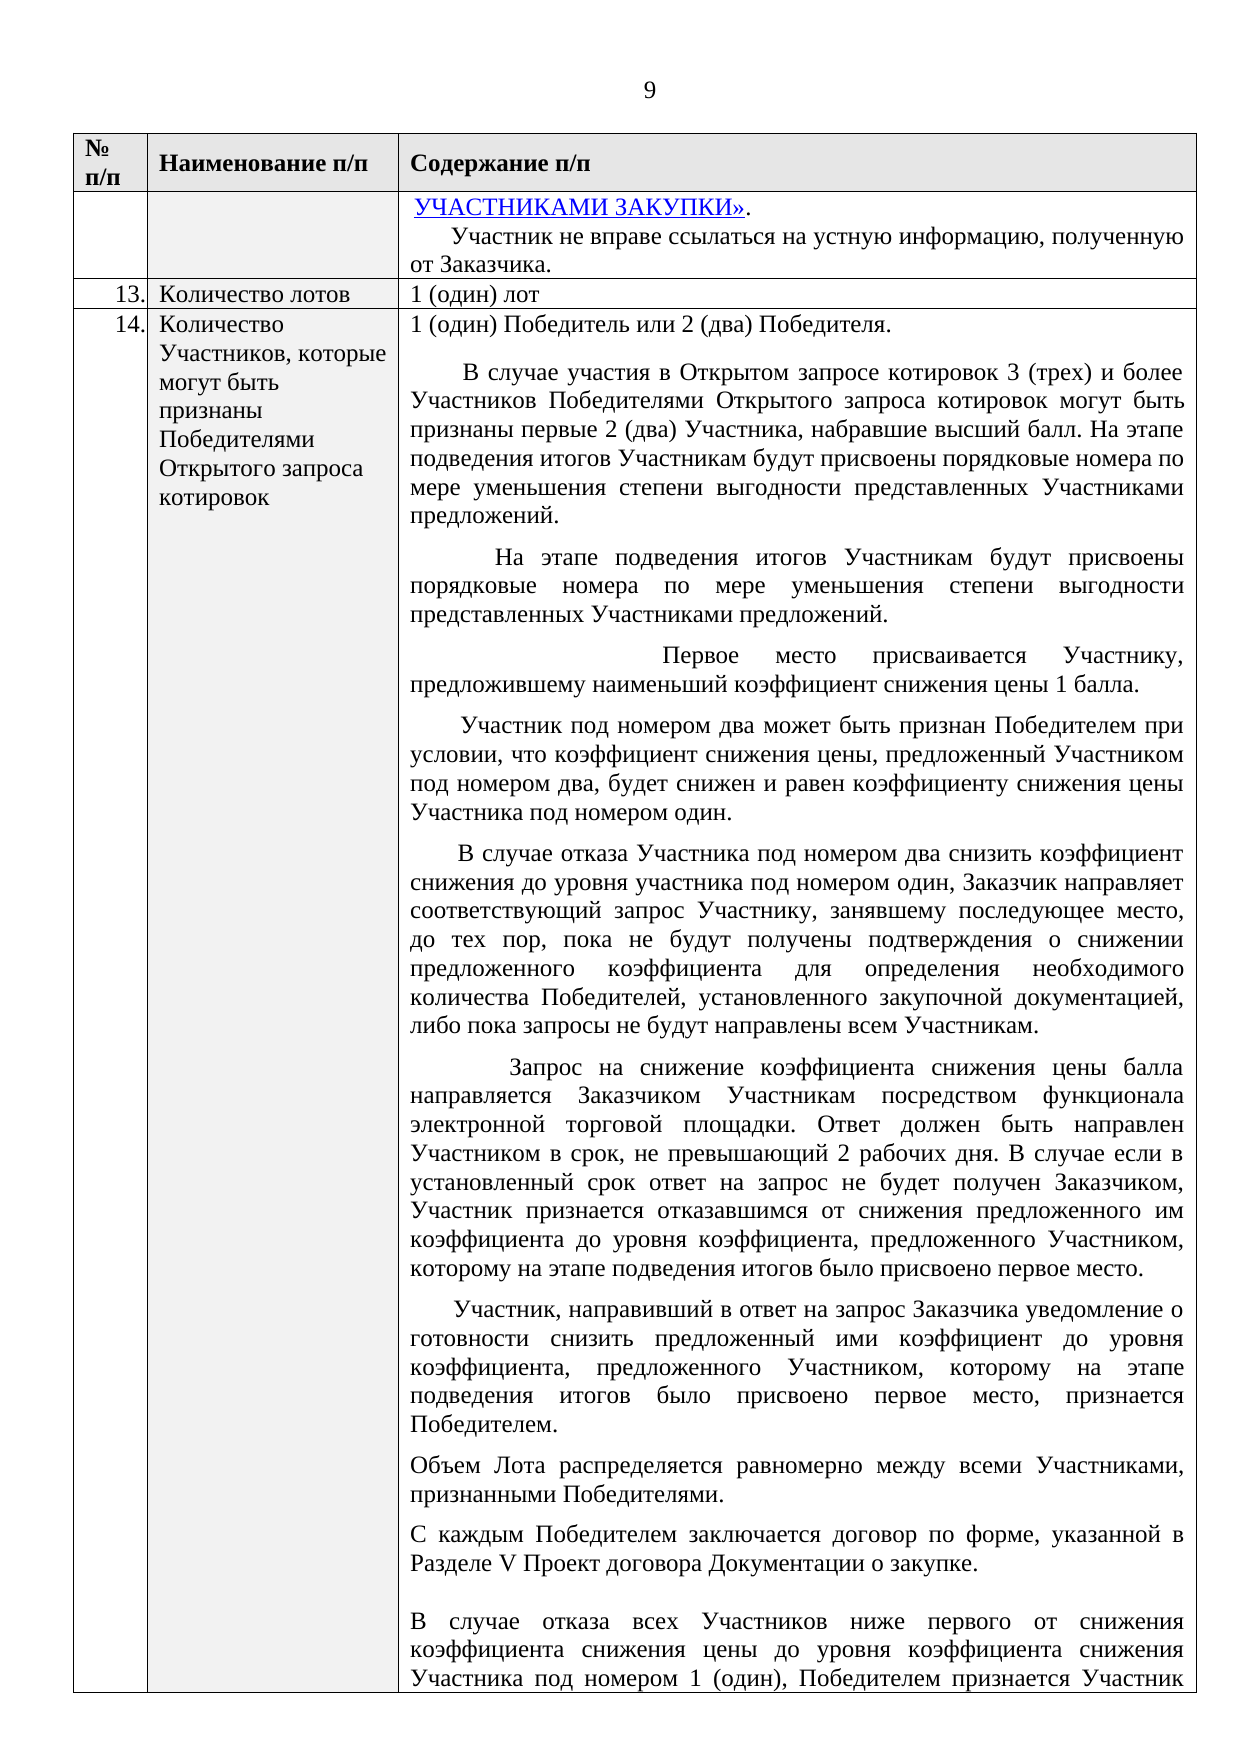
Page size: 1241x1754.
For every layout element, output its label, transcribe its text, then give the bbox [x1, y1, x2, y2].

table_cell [399, 309, 1196, 1692]
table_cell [148, 309, 398, 1692]
table_cell 1 (один) лот [399, 279, 1196, 308]
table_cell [399, 192, 1196, 278]
table_header Содержание п/п [399, 134, 1196, 191]
table_cell [74, 279, 147, 308]
table_header № п/п [74, 134, 147, 191]
table_cell [74, 309, 147, 1692]
table_cell Количество лотов [148, 279, 398, 308]
table_cell [74, 192, 147, 278]
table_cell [148, 192, 398, 278]
table_header Наименование п/п [148, 134, 398, 191]
